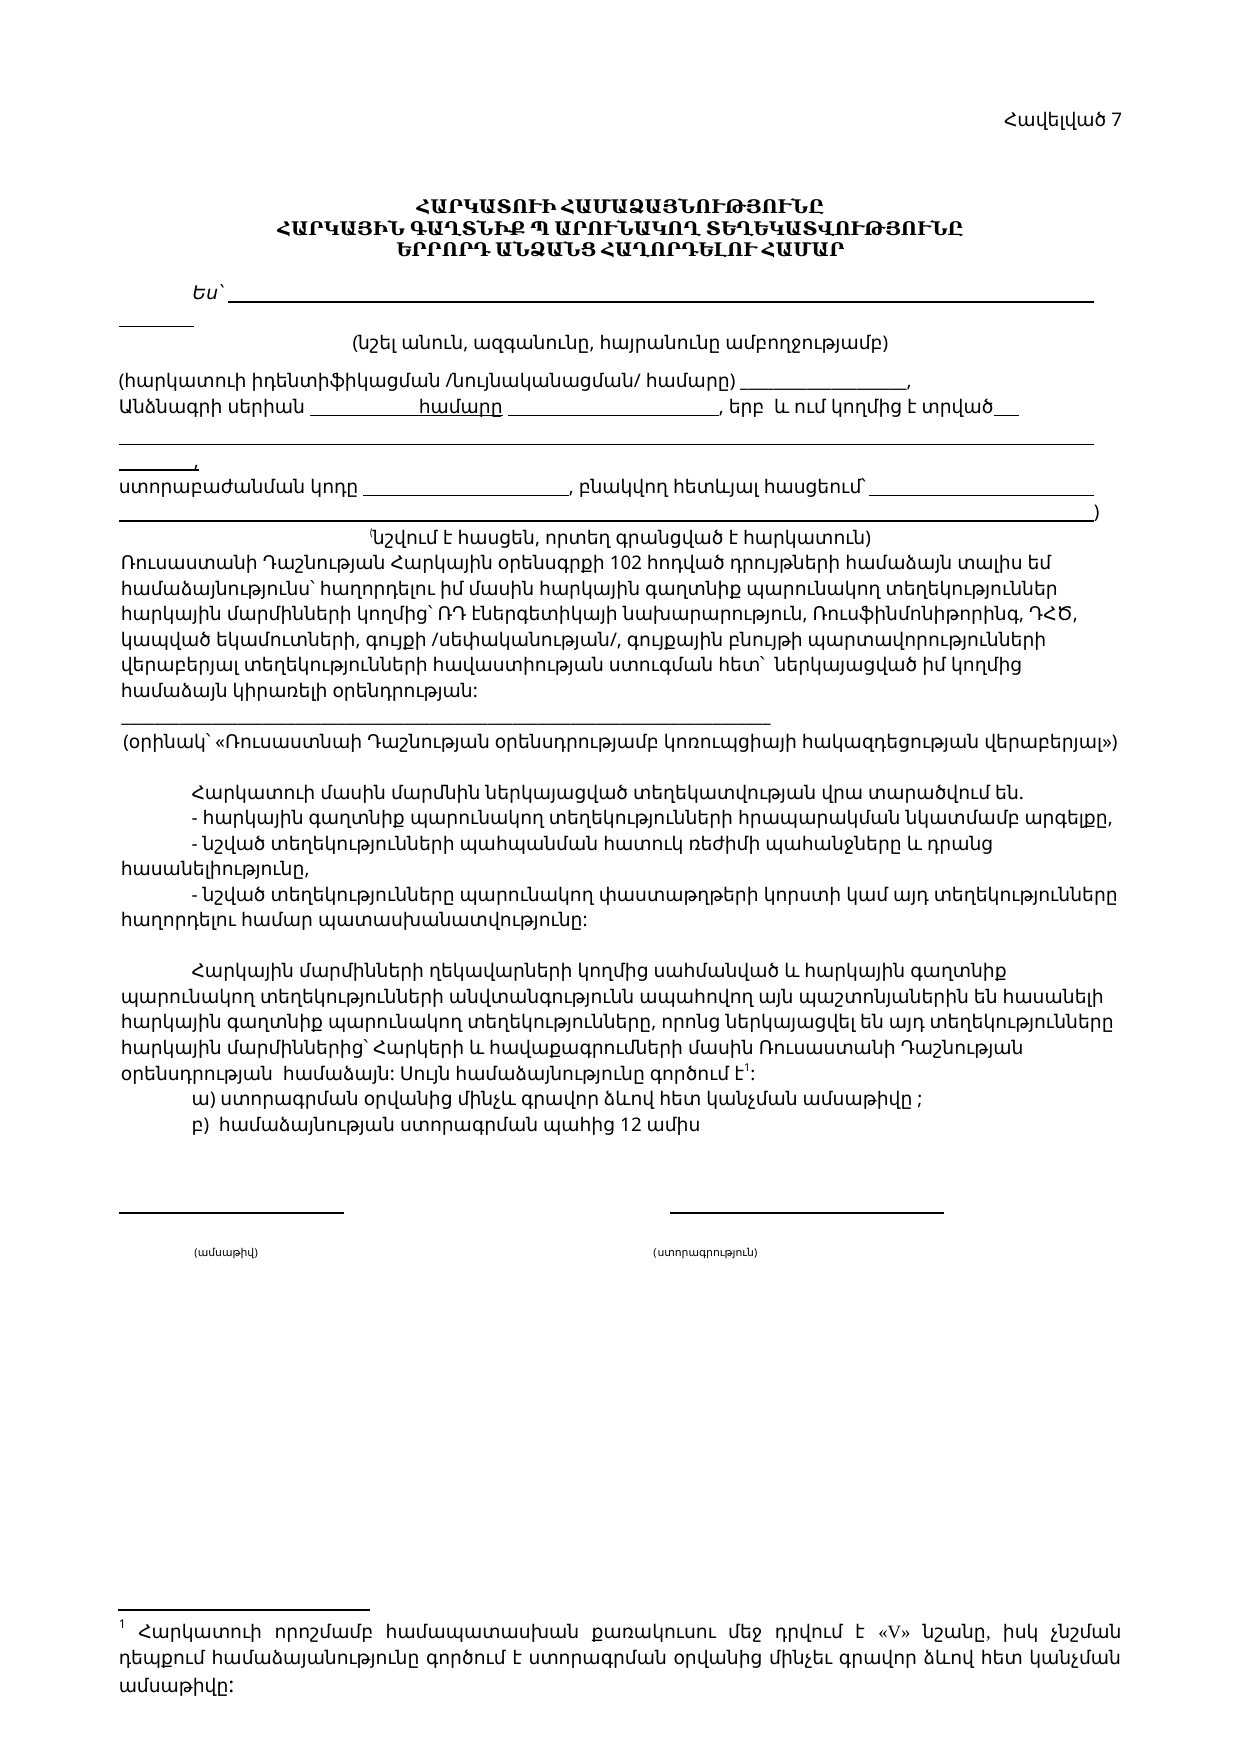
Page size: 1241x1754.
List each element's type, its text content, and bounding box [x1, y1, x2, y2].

text Հարկատուի մասին մարմնին ներկայացված տեղեկատվության վրա տարածվում են. [121, 779, 1119, 805]
text ա) ստորագրման օրվանից մինչև գրավոր ձևով հետ կանչման ամսաթիվը ; [121, 1085, 1119, 1111]
text , [118, 419, 1122, 473]
text ՀԱՐԿԱՏՈՒԻ ՀԱՄԱՁԱՅՆՈՒԹՅՈՒՆԸ [118, 196, 1122, 217]
text - նշված տեղեկությունների պահպանման հատուկ ռեժիմի պահանջները և դրանց հասանելիությունը, [121, 830, 1119, 881]
text ստորաբաժանման կոդը , բնակվող հետևյալ հասցեում՝ ) [118, 473, 1122, 524]
text ՀԱՐԿԱՅԻՆ ԳԱՂՏՆԻՔ Պ ԱՐՈՒՆԱԿՈՂ ՏԵՂԵԿԱՏՎՈՒԹՅՈՒՆԸ [118, 217, 1122, 239]
text (ամսաթիվ) (ստորագրություն) [118, 1245, 1122, 1271]
text (հարկատուի իդենտիֆիկացման /նույնականացման/ համարը) ____________________, [118, 368, 1122, 393]
text Հարկային մարմինների ղեկավարների կողմից սահմանված և հարկային գաղտնիք պարունակող տեղեկությունների անվտանգությունն ապահովող այն պաշտոնյաներին են հասանելի հարկային գաղտնիք պարունակող տեղեկությունները, որոնց ներկայացվել են այդ տեղեկությունները հարկային մարմիններից՝ Հարկերի և հավաքագրումների մասին Ռուսաստանի Դաշնության օրենսդրության համաձայն: Սույն համաձայնությունը գործում է: [121, 958, 1119, 1085]
text (նշվում է հասցեն, որտեղ գրանցված է հարկատուն) [118, 524, 1122, 549]
text Ռուսաստանի Դաշնության Հարկային օրենսգրքի 102 հոդված դրույթների համաձայն տալիս եմ համաձայնությունս՝ հաղորդելու իմ մասին հարկային գաղտնիք պարունակող տեղեկություններ հարկային մարմինների կողմից՝ ՌԴ էներգետիկայի նախարարություն, Ռուսֆինմոնիթորինգ, ԴՀԾ, կապված եկամուտների, գույքի /սեփականության/, գույքային բնույթի պարտավորությունների վերաբերյալ տեղեկությունների հավաստիության ստուգման հետ՝ ներկայացված իմ կողմից համաձայն կիրառելի օրենդրության: [121, 549, 1119, 703]
text Հավելված 7 [118, 107, 1122, 132]
text Անձնագրի սերիան համարը , երբ և ում կողմից է տրված [118, 393, 1122, 419]
text - հարկային գաղտնիք պարունակող տեղեկությունների հրապարակման նկատմամբ արգելքը, [121, 805, 1119, 830]
text ______________________________________________________________________________ [121, 703, 1119, 728]
text բ) համաձայնության ստորագրման պահից 12 ամիս [121, 1111, 1119, 1136]
text (օրինակ՝ «Ռուսաստնաի Դաշնության օրենսդրությամբ կոռուպցիայի հակազդեցության վերաբերյալ») [121, 728, 1119, 754]
text ԵՐՐՈՐԴ ԱՆՁԱՆՑ ՀԱՂՈՐԴԵԼՈՒ ՀԱՄԱՐ [118, 239, 1122, 261]
text (նշել անուն, ազգանունը, հայրանունը ամբողջությամբ) [118, 329, 1122, 355]
text - նշված տեղեկությունները պարունակող փաստաթղթերի կորստի կամ այդ տեղեկությունները հաղորդելու համար պատասխանատվությունը: [121, 881, 1119, 932]
text Ես՝ [118, 282, 1122, 329]
